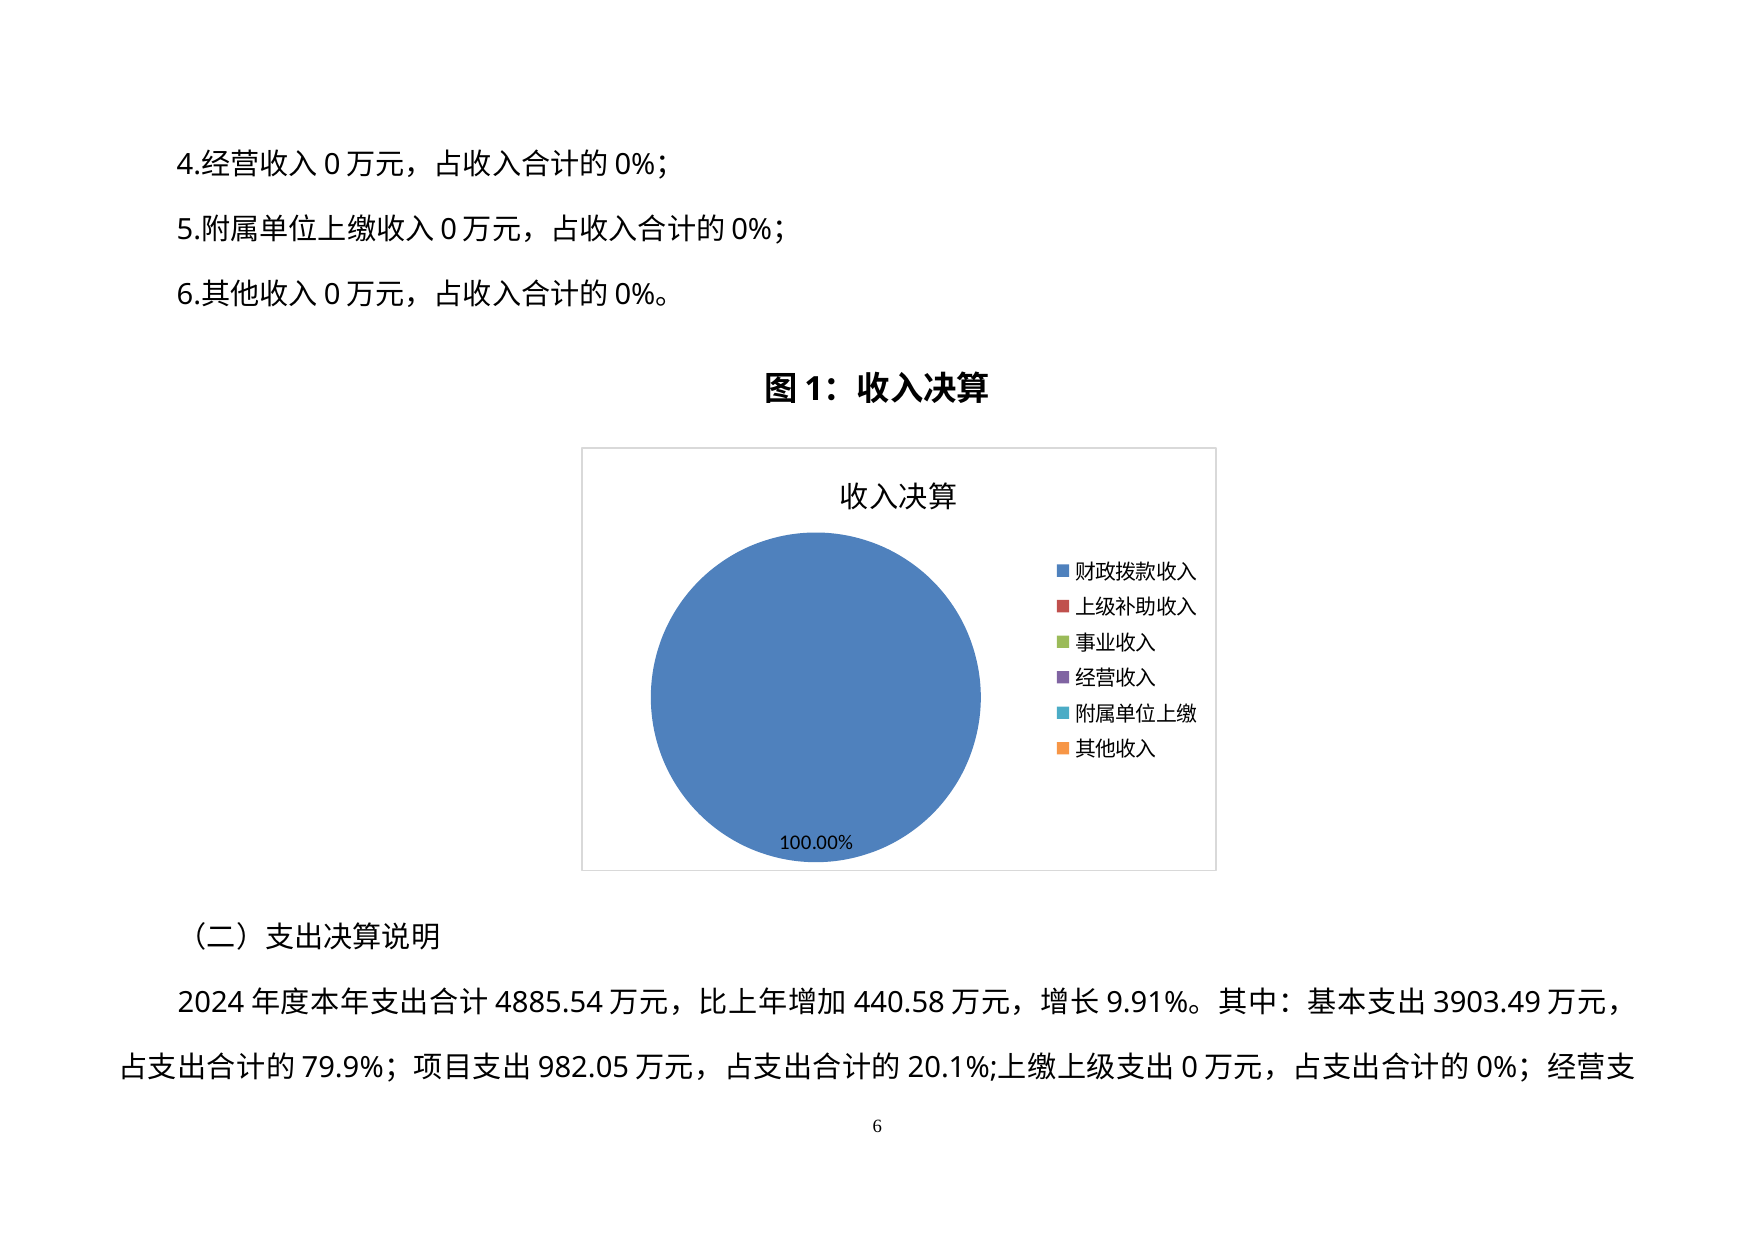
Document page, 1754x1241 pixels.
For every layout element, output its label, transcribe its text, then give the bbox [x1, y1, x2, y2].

text （二）支出决算说明 [118, 902, 1636, 967]
text 5.附属单位上缴收入0万元，占收入合计的0%； [118, 194, 1636, 259]
text 6.其他收入0万元，占收入合计的0%。 [118, 259, 1636, 324]
text 4.经营收入0万元，占收入合计的0%； [118, 129, 1636, 194]
subtitle 图1：收入决算 [118, 353, 1636, 418]
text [118, 967, 1636, 1097]
